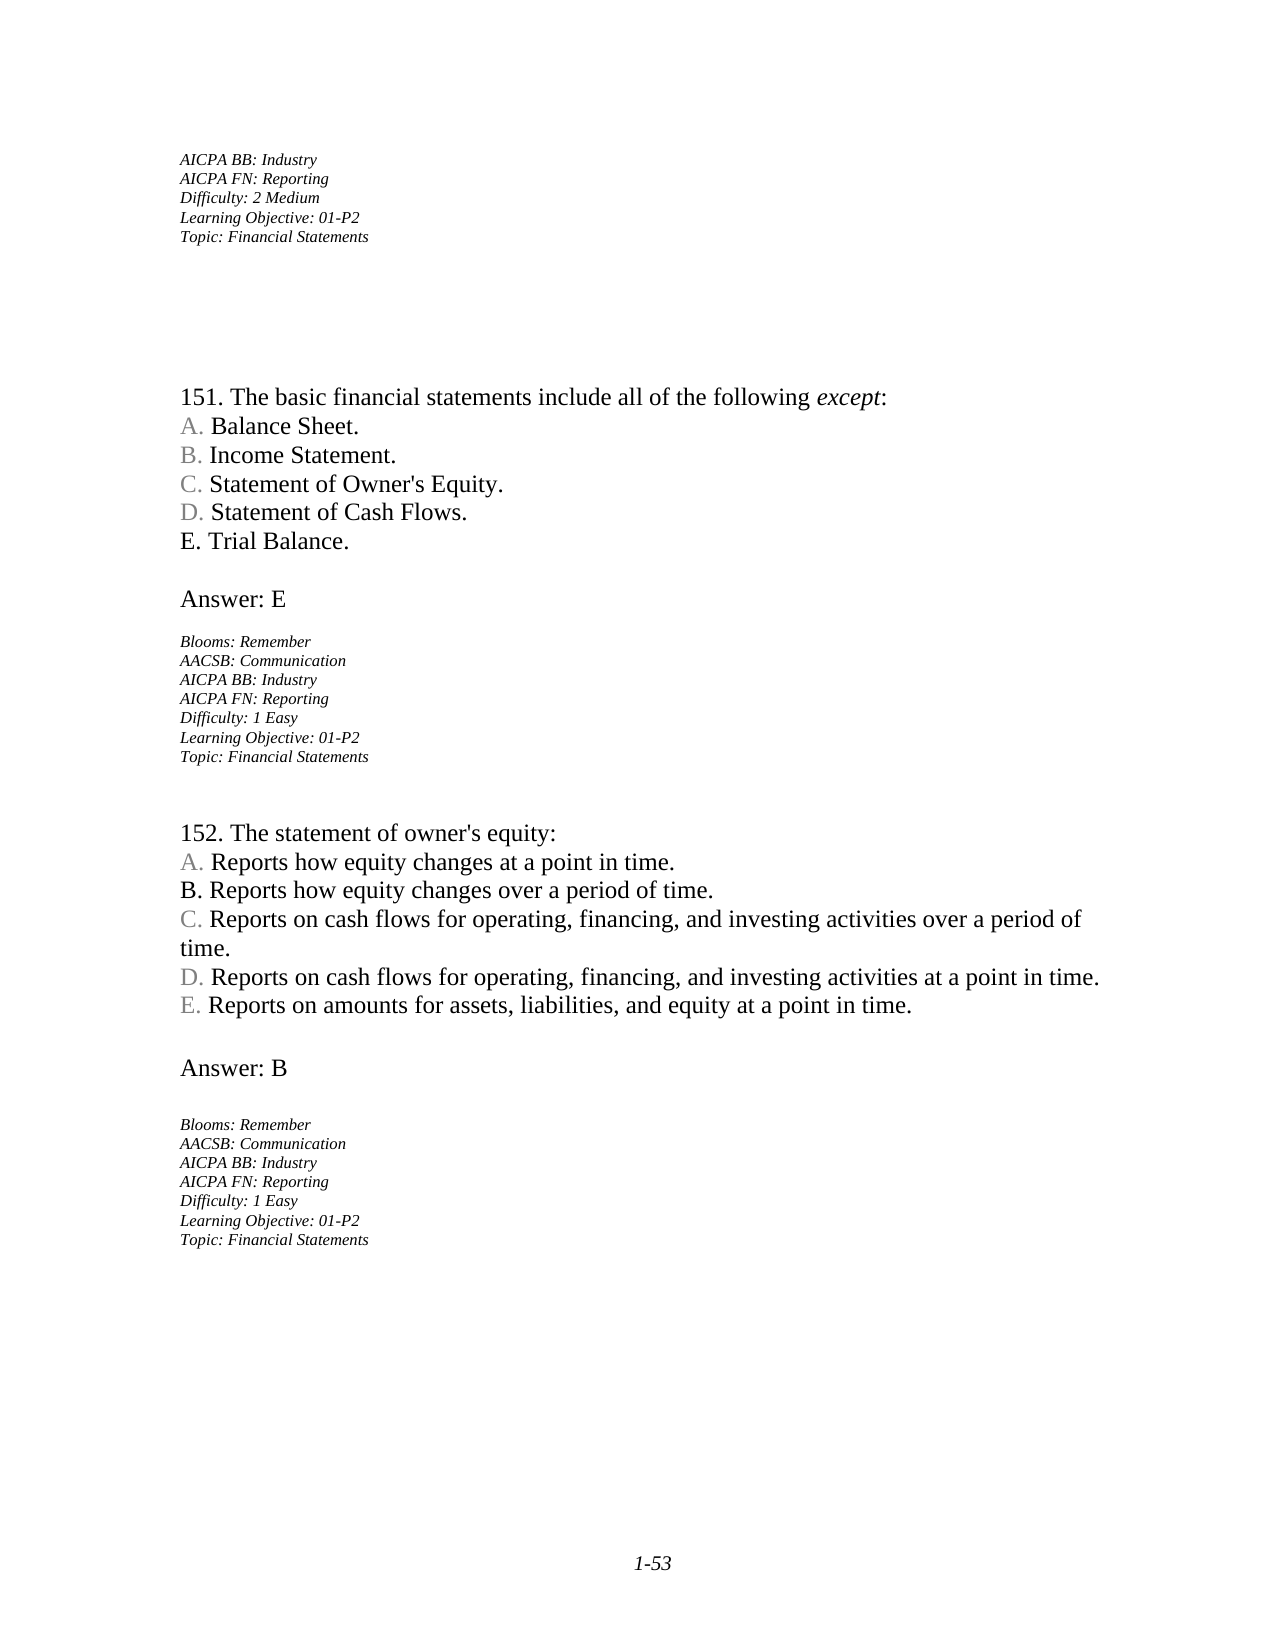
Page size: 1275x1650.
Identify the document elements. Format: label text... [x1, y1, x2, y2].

text Topic: Financial Statements [180, 747, 1125, 785]
text Blooms: Remember AACSB: Communication AICPA BB: Industry AICPA FN: Reporting Difficulty: 1 Easy Learning Objective: 01-P2 [180, 632, 1125, 747]
text Answer: B [180, 1053, 1125, 1081]
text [180, 150, 1125, 227]
text Learning Objective: 01-P2 [180, 1210, 1125, 1229]
text 151. The basic financial statements include all of the following except: A. Balance Sheet. B. Income Statement. C. Statement of Owner's Equity. D. Statement of Cash Flows. E. Trial Balance. [180, 382, 1125, 555]
text Answer: E [180, 584, 1125, 612]
text Topic: Financial Statements [180, 1229, 1125, 1268]
text Blooms: Remember AACSB: Communication AICPA BB: Industry AICPA FN: Reporting Difficulty: 1 Easy [180, 1114, 1125, 1210]
text 152. The statement of owner's equity: A. Reports how equity changes at a point in time. B. Reports how equity changes over a period of time. C. Reports on cash flows for operating, financing, and investing activities over a period of time. D. Reports on cash flows for operating, financing, and investing activities at a point in time. E. Reports on amounts for assets, liabilities, and equity at a point in time. [180, 818, 1125, 1019]
text Topic: Financial Statements [180, 227, 1125, 246]
